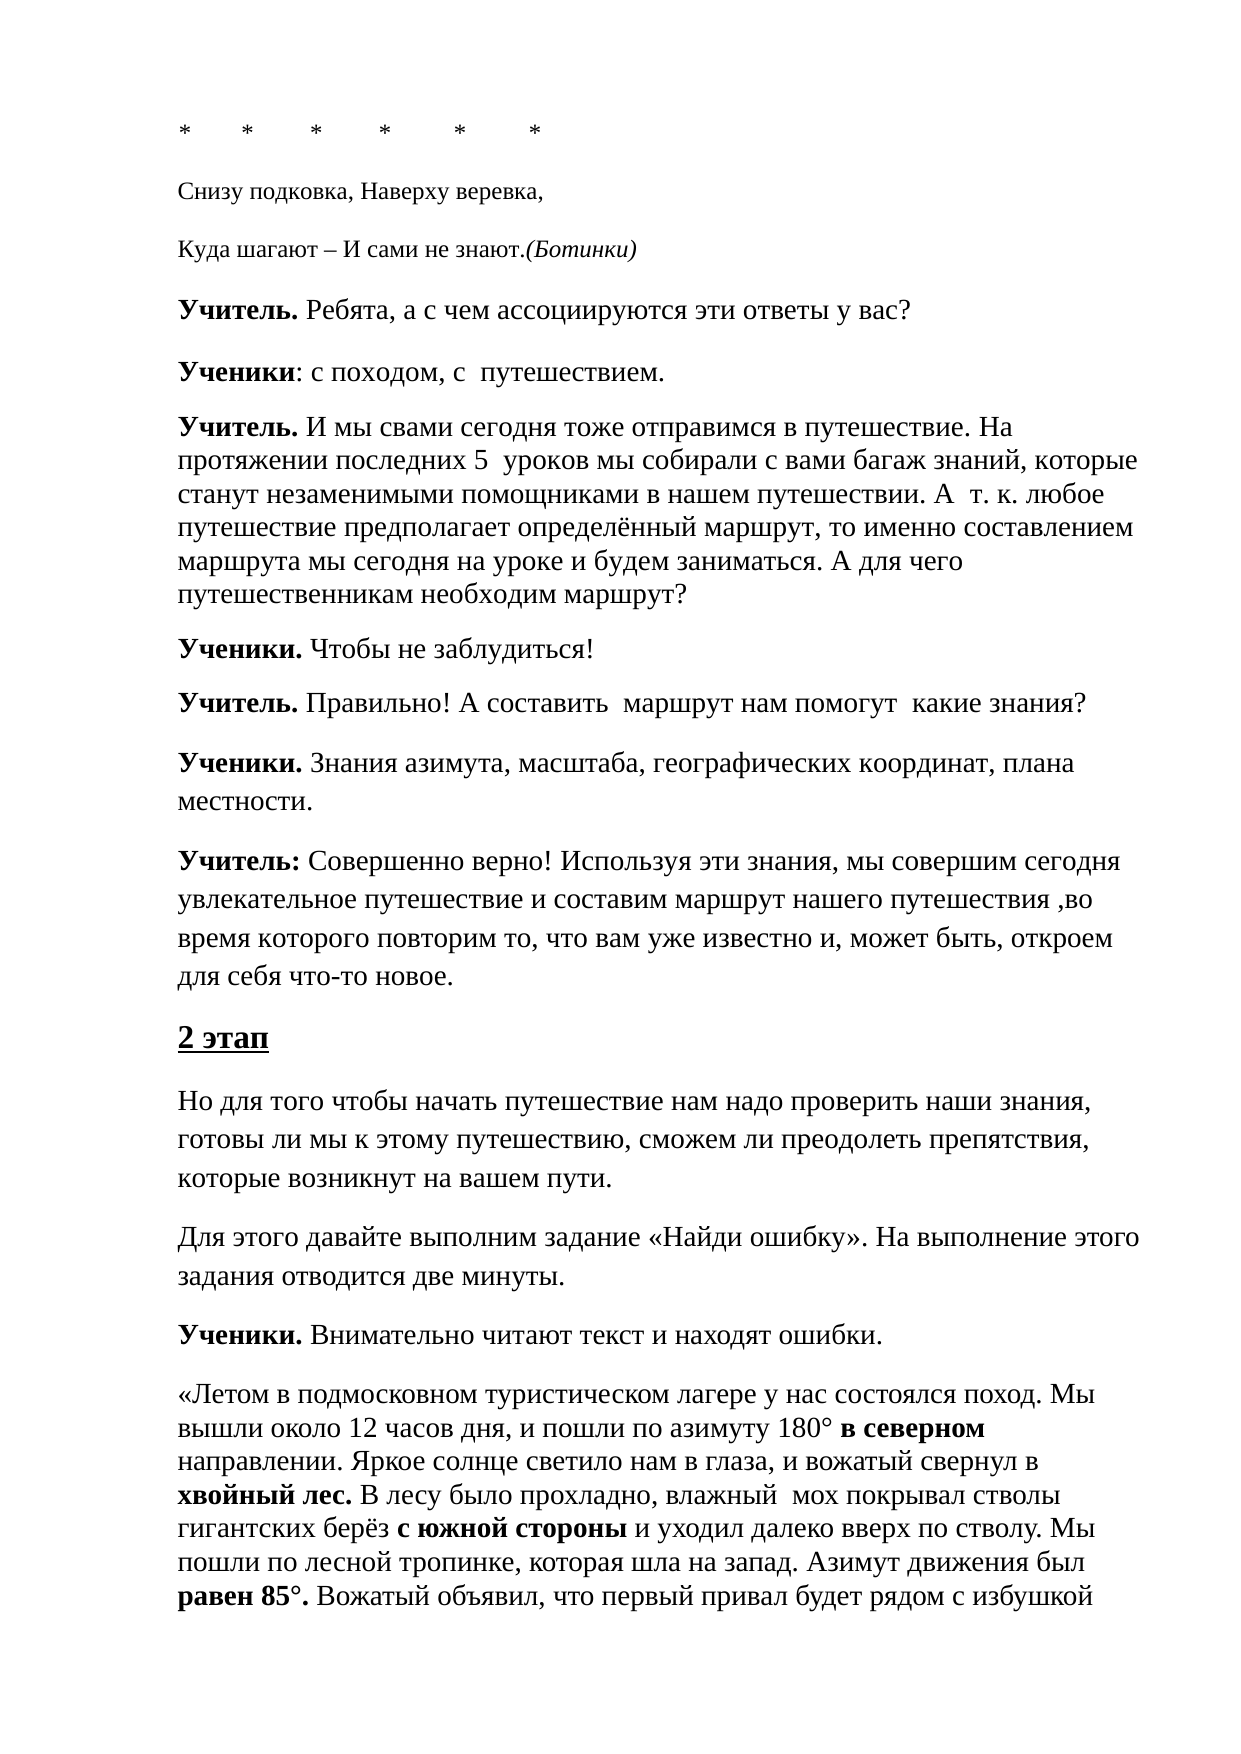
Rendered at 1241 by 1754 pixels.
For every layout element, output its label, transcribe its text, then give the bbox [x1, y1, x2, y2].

text Но для того чтобы начать путешествие нам надо проверить наши знания, готовы ли мы к этому путешествию, сможем ли преодолеть препятствия, которые возникнут на вашем пути. [177, 1083, 1152, 1193]
text Ученики. Чтобы не заблудиться! [177, 631, 1152, 664]
text Куда шагают – И сами не знают.(Ботинки) [177, 234, 1152, 263]
text Учитель: Совершенно верно! Используя эти знания, мы совершим сегодня увлекательное путешествие и составим маршрут нашего путешествия ,во время которого повторим то, что вам уже известно и, может быть, откроем для себя что-то новое. [177, 843, 1152, 992]
text 2 этап [177, 1018, 1152, 1056]
text Ученики. Внимательно читают текст и находят ошибки. [177, 1317, 1152, 1351]
text Ученики: с походом, с путешествием. [177, 354, 1152, 388]
text Снизу подковка, Наверху веревка, [177, 176, 1152, 205]
text Учитель. И мы свами сегодня тоже отправимся в путешествие. На протяжении последних 5 уроков мы собирали с вами багаж знаний, которые станут незаменимыми помощниками в нашем путешествии. А т. к. любое путешествие предполагает определённый маршрут, то именно составлением маршрута мы сегодня на уроке и будем заниматься. А для чего путешественникам необходим маршрут? [177, 409, 1152, 610]
text Учитель. Ребята, а с чем ассоциируются эти ответы у вас? [177, 292, 1152, 325]
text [177, 1376, 1152, 1611]
text Учитель. Правильно! А составить маршрут нам помогут какие знания? [177, 685, 1152, 719]
text * * * * * * [177, 118, 1152, 147]
text Ученики. Знания азимута, масштаба, географических координат, плана местности. [177, 745, 1152, 817]
text Для этого давайте выполним задание «Найди ошибку». На выполнение этого задания отводится две минуты. [177, 1219, 1152, 1291]
